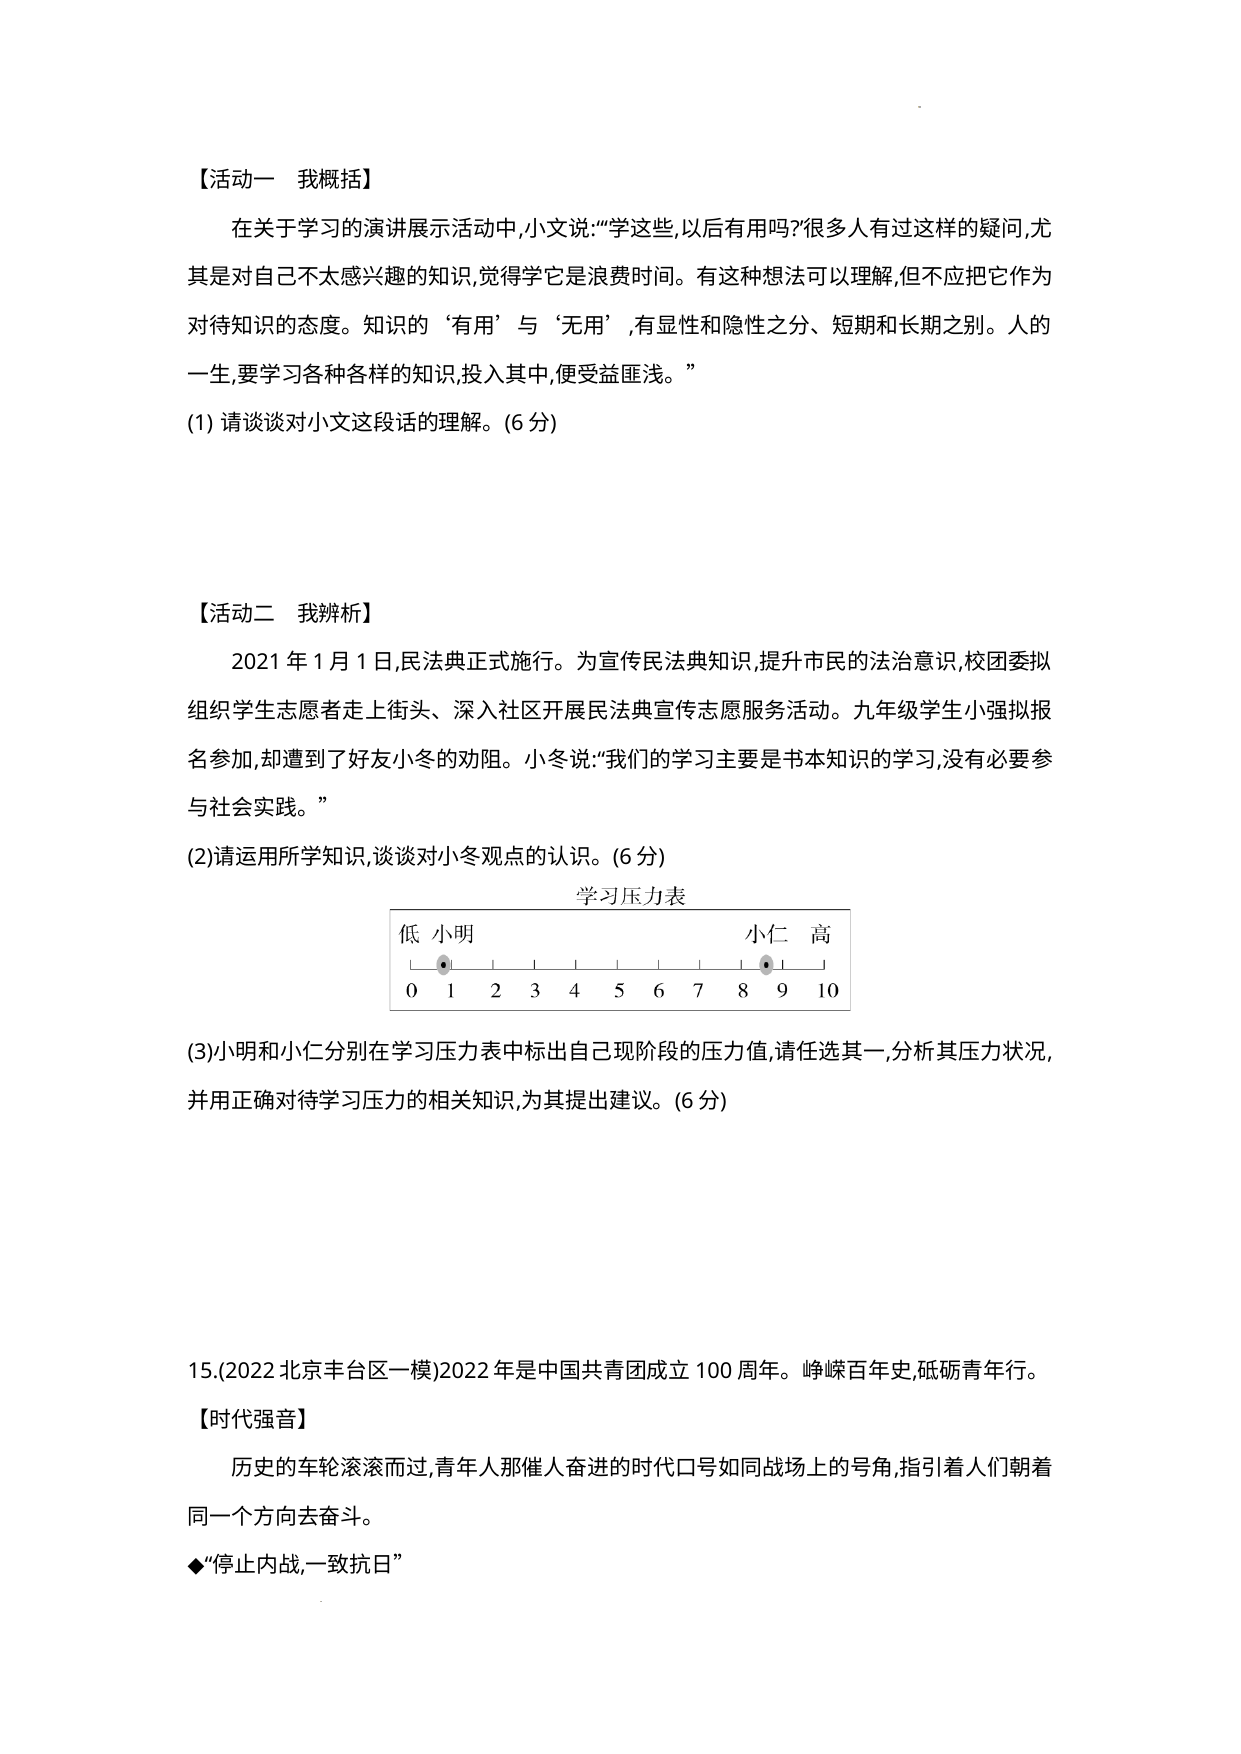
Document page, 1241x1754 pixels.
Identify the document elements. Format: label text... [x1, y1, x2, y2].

text 15.(2022北京丰台区一模)2022年是中国共青团成立100周年。峥嵘百年史,砥砺青年行。 [187, 1353, 1053, 1385]
picture [389, 886, 851, 1011]
list 请谈谈对小文这段话的理解。(6分) [187, 405, 1053, 437]
text 【时代强音】 [187, 1401, 1053, 1434]
text 【活动一 我概括】 [187, 162, 1053, 194]
text (2)请运用所学知识,谈谈对小冬观点的认识。(6分) [187, 838, 1053, 871]
text 在关于学习的演讲展示活动中,小文说:“‘学这些,以后有用吗?’很多人有过这样的疑问,尤其是对自己不太感兴趣的知识,觉得学它是浪费时间。有这种想法可以理解,但不应把它作为对待知识的态度。知识的‘有用’与‘无用’,有显性和隐性之分、短期和长期之别。人的一生,要学习各种各样的知识,投入其中,便受益匪浅。” [187, 210, 1053, 389]
text (3)小明和小仁分别在学习压力表中标出自己现阶段的压力值,请任选其一,分析其压力状况,并用正确对待学习压力的相关知识,为其提出建议。(6分) [187, 1034, 1053, 1115]
text 【活动二 我辨析】 [187, 595, 1053, 628]
text ◆“停止内战,一致抗日” [187, 1547, 1053, 1579]
text 历史的车轮滚滚而过,青年人那催人奋进的时代口号如同战场上的号角,指引着人们朝着同一个方向去奋斗。 [187, 1449, 1053, 1531]
text 2021年1月1日,民法典正式施行。为宣传民法典知识,提升市民的法治意识,校团委拟组织学生志愿者走上街头、深入社区开展民法典宣传志愿服务活动。九年级学生小强拟报名参加,却遭到了好友小冬的劝阻。小冬说:“我们的学习主要是书本知识的学习,没有必要参与社会实践。” [187, 644, 1053, 822]
